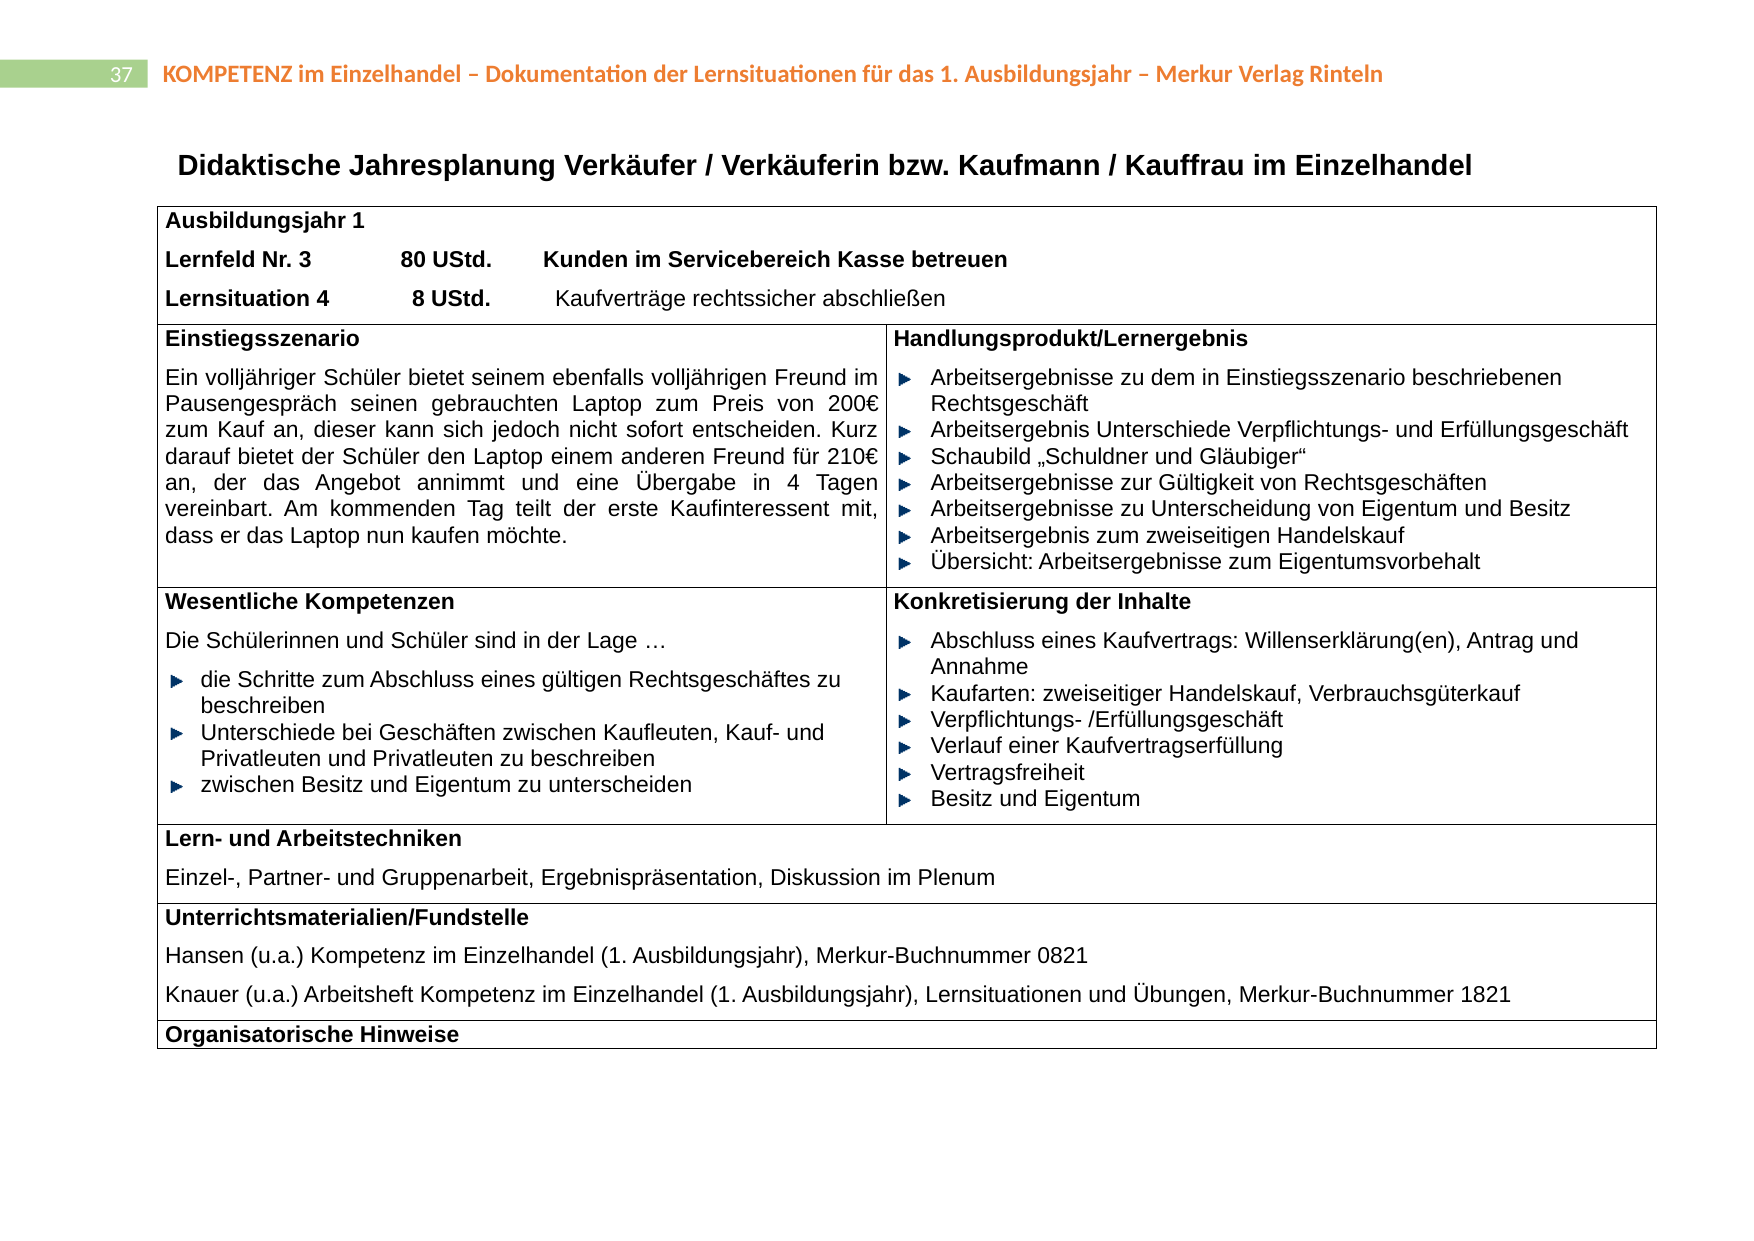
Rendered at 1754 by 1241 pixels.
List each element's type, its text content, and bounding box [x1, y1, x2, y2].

picture [894, 684, 911, 701]
picture [894, 631, 911, 649]
picture [166, 776, 183, 793]
picture [894, 553, 911, 570]
picture [894, 789, 911, 807]
picture [894, 526, 911, 544]
table_cell Wesentliche Kompetenzen Die Schülerinnen und Schüler sind in der Lage … die Schritte zum Abschluss eines gültigen Rechtsgeschäftes zu beschreiben Unterschiede bei Geschäften zwischen Kaufleuten, Kauf- und Privatleuten und Privatleuten zu beschreiben zwischen Besitz und Eigentum zu unterscheiden [158, 588, 886, 824]
table_cell Unterrichtsmaterialien/Fundstelle Hansen (u.a.) Kompetenz im Einzelhandel (1. Ausbildungsjahr), Merkur-Buchnummer 0821 Knauer (u.a.) Arbeitsheft Kompetenz im Einzelhandel (1. Ausbildungsjahr), Lernsituationen und Übungen, Merkur-Buchnummer 1821 [158, 904, 1656, 1020]
picture [894, 421, 911, 438]
picture [894, 500, 911, 517]
picture [894, 447, 911, 465]
table_cell Lern- und Arbeitstechniken Einzel-, Partner- und Gruppenarbeit, Ergebnispräsentation, Diskussion im Plenum [158, 825, 1656, 903]
table_cell Einstiegsszenario Ein volljähriger Schüler bietet seinem ebenfalls volljährigen Freund im Pausengespräch seinen gebrauchten Laptop zum Preis von 200€ zum Kauf an, dieser kann sich jedoch nicht sofort entscheiden. Kurz darauf bietet der Schüler den Laptop einem anderen Freund für 210€ an, der das Angebot annimmt und eine Übergabe in 4 Tagen vereinbart. Am kommenden Tag teilt der erste Kaufinteressent mit, dass er das Laptop nun kaufen möchte. [158, 325, 886, 587]
picture [894, 737, 911, 754]
picture [894, 368, 911, 386]
picture [166, 723, 183, 740]
table_header Ausbildungsjahr 1 Lernfeld Nr. 3 80 UStd. Kunden im Servicebereich Kasse betreuen Lernsituation 4 8 UStd. Kaufverträge rechtssicher abschließen [158, 207, 1656, 324]
table_cell Konkretisierung der Inhalte Abschluss eines Kaufvertrags: Willenserklärung(en), Antrag und Annahme Kaufarten: zweiseitiger Handelskauf, Verbrauchsgüterkauf Verpflichtungs- /Erfüllungsgeschäft Verlauf einer Kaufvertragserfüllung Vertragsfreiheit Besitz und Eigentum [887, 588, 1656, 824]
text Didaktische Jahresplanung Verkäufer / Verkäuferin bzw. Kaufmann / Kauffrau im Einzelhandel [177, 148, 1606, 181]
table_cell Handlungsprodukt/Lernergebnis Arbeitsergebnisse zu dem in Einstiegsszenario beschriebenen Rechtsgeschäft Arbeitsergebnis Unterschiede Verpflichtungs- und Erfüllungsgeschäft Schaubild „Schuldner und Gläubiger“ Arbeitsergebnisse zur Gültigkeit von Rechtsgeschäften Arbeitsergebnisse zu Unterscheidung von Eigentum und Besitz Arbeitsergebnis zum zweiseitigen Handelskauf Übersicht: Arbeitsergebnisse zum Eigentumsvorbehalt [887, 325, 1656, 587]
table_cell Organisatorische Hinweise [158, 1021, 1656, 1048]
picture [894, 763, 911, 781]
picture [894, 710, 911, 728]
picture [166, 670, 183, 688]
picture [894, 474, 911, 491]
